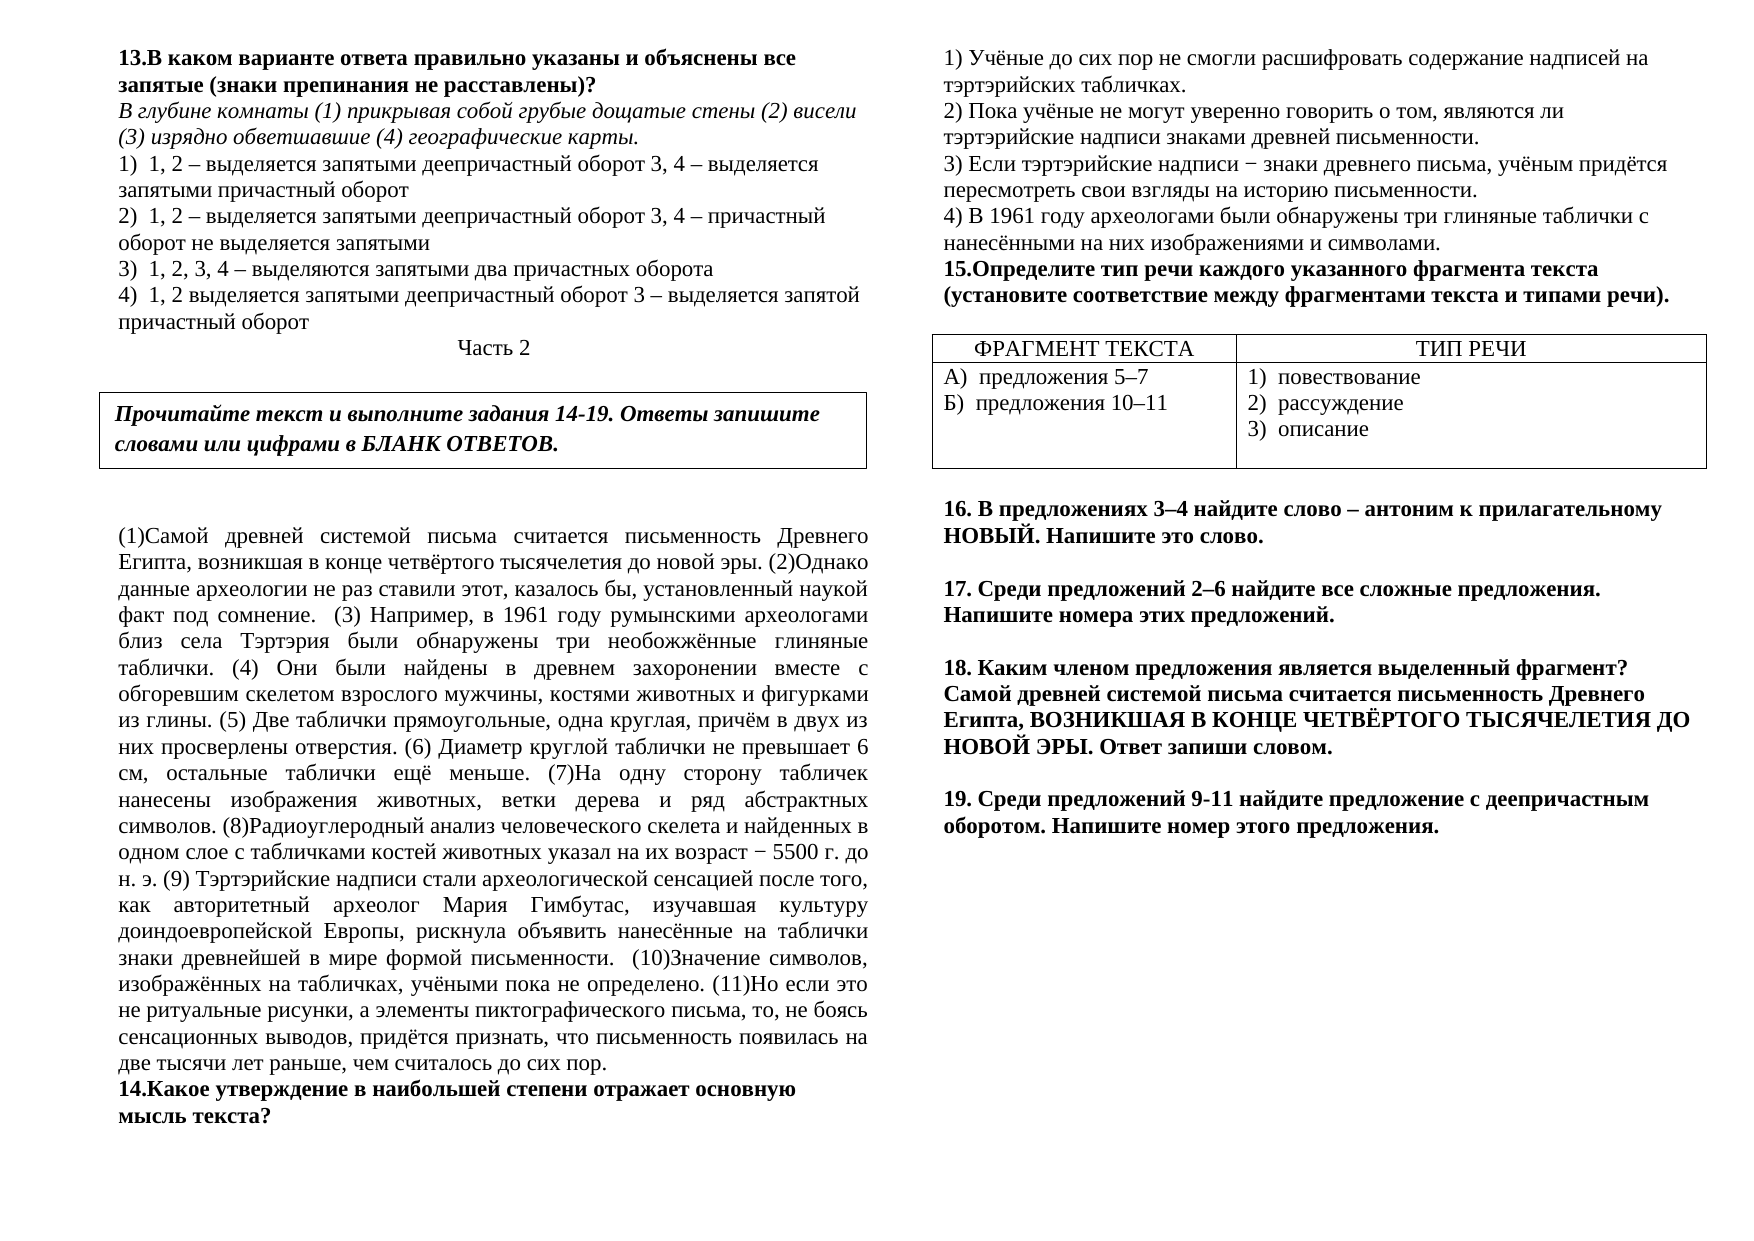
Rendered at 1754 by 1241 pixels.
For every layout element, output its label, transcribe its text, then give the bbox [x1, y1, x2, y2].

table_header ТИП РЕЧИ [1237, 335, 1706, 362]
text Часть 2 [118, 334, 869, 361]
text 1) Учёные до сих пор не смогли расшифровать содержание надписей на тэртэрийских табличках. [943, 44, 1695, 97]
text 15.Определите тип речи каждого указанного фрагмента текста (установите соответствие между фрагментами текста и типами речи). [943, 255, 1695, 308]
text 13.В каком варианте ответа правильно указаны и объяснены все запятые (знаки препинания не расставлены)? [118, 44, 869, 97]
text 3) Если тэртэрийские надписи − знаки древнего письма, учёным придётся пересмотреть свои взгляды на историю письменности. [943, 150, 1695, 202]
text 2) 1, 2 – выделяется запятыми деепричастный оборот 3, 4 – причастный оборот не выделяется запятыми [118, 202, 869, 255]
text В глубине комнаты (1) прикрывая собой грубые дощатые стены (2) висели (3) изрядно обветшавшие (4) географические карты. [118, 97, 869, 150]
text 18. Каким членом предложения является выделенный фрагмент? [943, 654, 1695, 680]
text 14.Какое утверждение в наибольшей степени отражает основную мысль текста? [118, 1076, 869, 1128]
table_cell 1) повествование 2) рассуждение 3) описание [1237, 363, 1706, 468]
text 16. В предложениях 3–4 найдите слово – антоним к прилагательному НОВЫЙ. Напишите это слово. [943, 496, 1695, 548]
text (1)Самой древней системой письма считается письменность Древнего Египта, возникшая в конце четвёртого тысячелетия до новой эры. (2)Однако данные археологии не раз ставили этот, казалось бы, установленный наукой факт под сомнение. (3) Например, в 1961 году румынскими археологами близ села Тэртэрия были обнаружены три необожжённые глиняные таблички. (4) Они были найдены в древнем захоронении вместе с обгоревшим скелетом взрослого мужчины, костями животных и фигурками из глины. (5) Две таблички прямоугольные, одна круглая, причём в двух из них просверлены отверстия. (6) Диаметр круглой таблички не превышает 6 см, остальные таблички ещё меньше. (7)На одну сторону табличек нанесены изображения животных, ветки дерева и ряд абстрактных символов. (8)Радиоуглеродный анализ человеческого скелета и найденных в одном слое с табличками костей животных указал на их возраст − 5500 г. до н. э. (9) Тэртэрийские надписи стали археологической сенсацией после того, как авторитетный археолог Мария Гимбутас, изучавшая культуру доиндоевропейской Европы, рискнула объявить нанесённые на таблички знаки древнейшей в мире формой письменности. (10)Значение символов, изображённых на табличках, учёными пока не определено. (11)Но если это не ритуальные рисунки, а элементы пиктографического письма, то, не боясь сенсационных выводов, придётся признать, что письменность появилась на две тысячи лет раньше, чем считалось до сих пор. [118, 522, 869, 1076]
text 3) 1, 2, 3, 4 – выделяются запятыми два причастных оборота [118, 255, 869, 282]
text 1) 1, 2 – выделяется запятыми деепричастный оборот 3, 4 – выделяется запятыми причастный оборот [118, 150, 869, 202]
text 19. Среди предложений 9-11 найдите предложение с деепричастным оборотом. Напишите номер этого предложения. [943, 785, 1695, 838]
table_cell А) предложения 5–7 Б) предложения 10–11 [933, 363, 1236, 468]
text 17. Среди предложений 2–6 найдите все сложные предложения. Напишите номера этих предложений. [943, 574, 1695, 627]
text Самой древней системой письма считается письменность Древнего Египта, ВОЗНИКШАЯ В КОНЦЕ ЧЕТВЁРТОГО ТЫСЯЧЕЛЕТИЯ ДО НОВОЙ ЭРЫ. Ответ запиши словом. [943, 680, 1695, 759]
text 2) Пока учёные не могут уверенно говорить о том, являются ли тэртэрийские надписи знаками древней письменности. [943, 97, 1695, 150]
table_header ФРАГМЕНТ ТЕКСТА [933, 335, 1236, 362]
text 4) В 1961 году археологами были обнаружены три глиняные таблички с нанесёнными на них изображениями и символами. [943, 202, 1695, 255]
text 4) 1, 2 выделяется запятыми деепричастный оборот 3 – выделяется запятой причастный оборот [118, 282, 869, 334]
